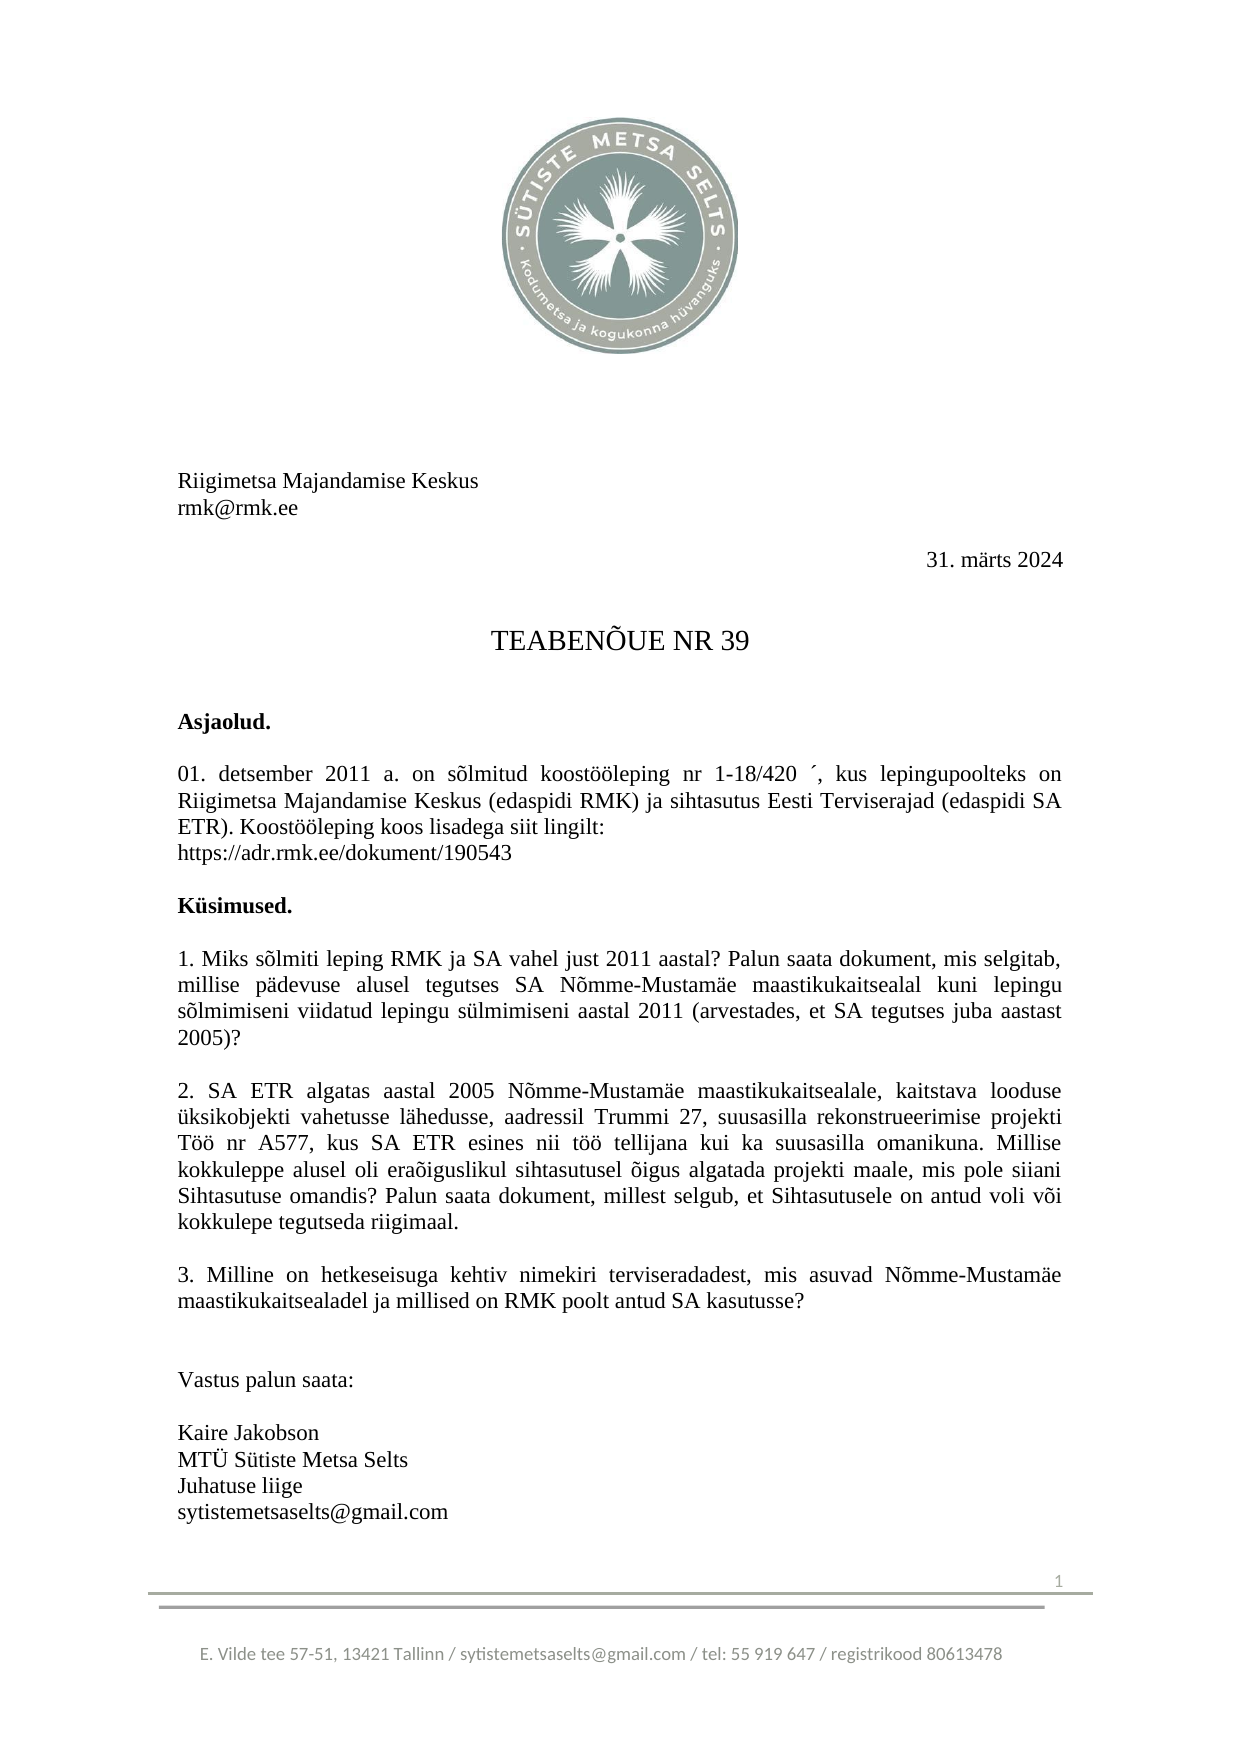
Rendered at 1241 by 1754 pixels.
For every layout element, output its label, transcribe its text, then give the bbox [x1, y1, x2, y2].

text 01. detsember 2011 a. on sõlmitud koostööleping nr 1-18/420 ´, kus lepingupoolteks on Riigimetsa Majandamise Keskus (edaspidi RMK) ja sihtasutus Eesti Terviserajad (edaspidi SA ETR). Koostööleping koos lisadega siit lingilt: [177, 760, 1063, 839]
text rmk@rmk.ee [177, 494, 1063, 520]
text Juhatuse liige [177, 1472, 1063, 1498]
subtitle TEABENÕUE NR 39 [177, 623, 1063, 656]
text Kaire Jakobson [177, 1419, 1063, 1446]
text 31. märts 2024 [177, 546, 1063, 573]
text Küsimused. [177, 892, 1063, 918]
text Asjaolud. [177, 708, 1063, 734]
text https://adr.rmk.ee/dokument/190543 [177, 839, 1063, 866]
text Riigimetsa Majandamise Keskus [177, 140, 1063, 494]
text 1. Miks sõlmiti leping RMK ja SA vahel just 2011 aastal? Palun saata dokument, mis selgitab, millise pädevuse alusel tegutses SA Nõmme-Mustamäe maastikukaitsealal kuni lepingu sõlmimiseni viidatud lepingu sülmimiseni aastal 2011 (arvestades, et SA tegutses juba aastast 2005)? [177, 945, 1063, 1050]
text Vastus palun saata: [177, 1367, 1063, 1393]
text 3. Milline on hetkeseisuga kehtiv nimekiri terviseradadest, mis asuvad Nõmme-Mustamäe maastikukaitsealadel ja millised on RMK poolt antud SA kasutusse? [177, 1261, 1063, 1314]
text MTÜ Sütiste Metsa Selts [177, 1446, 1063, 1472]
text sytistemetsaselts@gmail.com [177, 1498, 1063, 1525]
text 2. SA ETR algatas aastal 2005 Nõmme-Mustamäe maastikukaitsealale, kaitstava looduse üksikobjekti vahetusse lähedusse, aadressil Trummi 27, suusasilla rekonstrueerimise projekti Töö nr A577, kus SA ETR esines nii töö tellijana kui ka suusasilla omanikuna. Millise kokkuleppe alusel oli eraõiguslikul sihtasutusel õigus algatada projekti maale, mis pole siiani Sihtasutuse omandis? Palun saata dokument, millest selgub, et Sihtasutusele on antud voli või kokkulepe tegutseda riigimaal. [177, 1077, 1063, 1235]
picture [501, 117, 738, 354]
